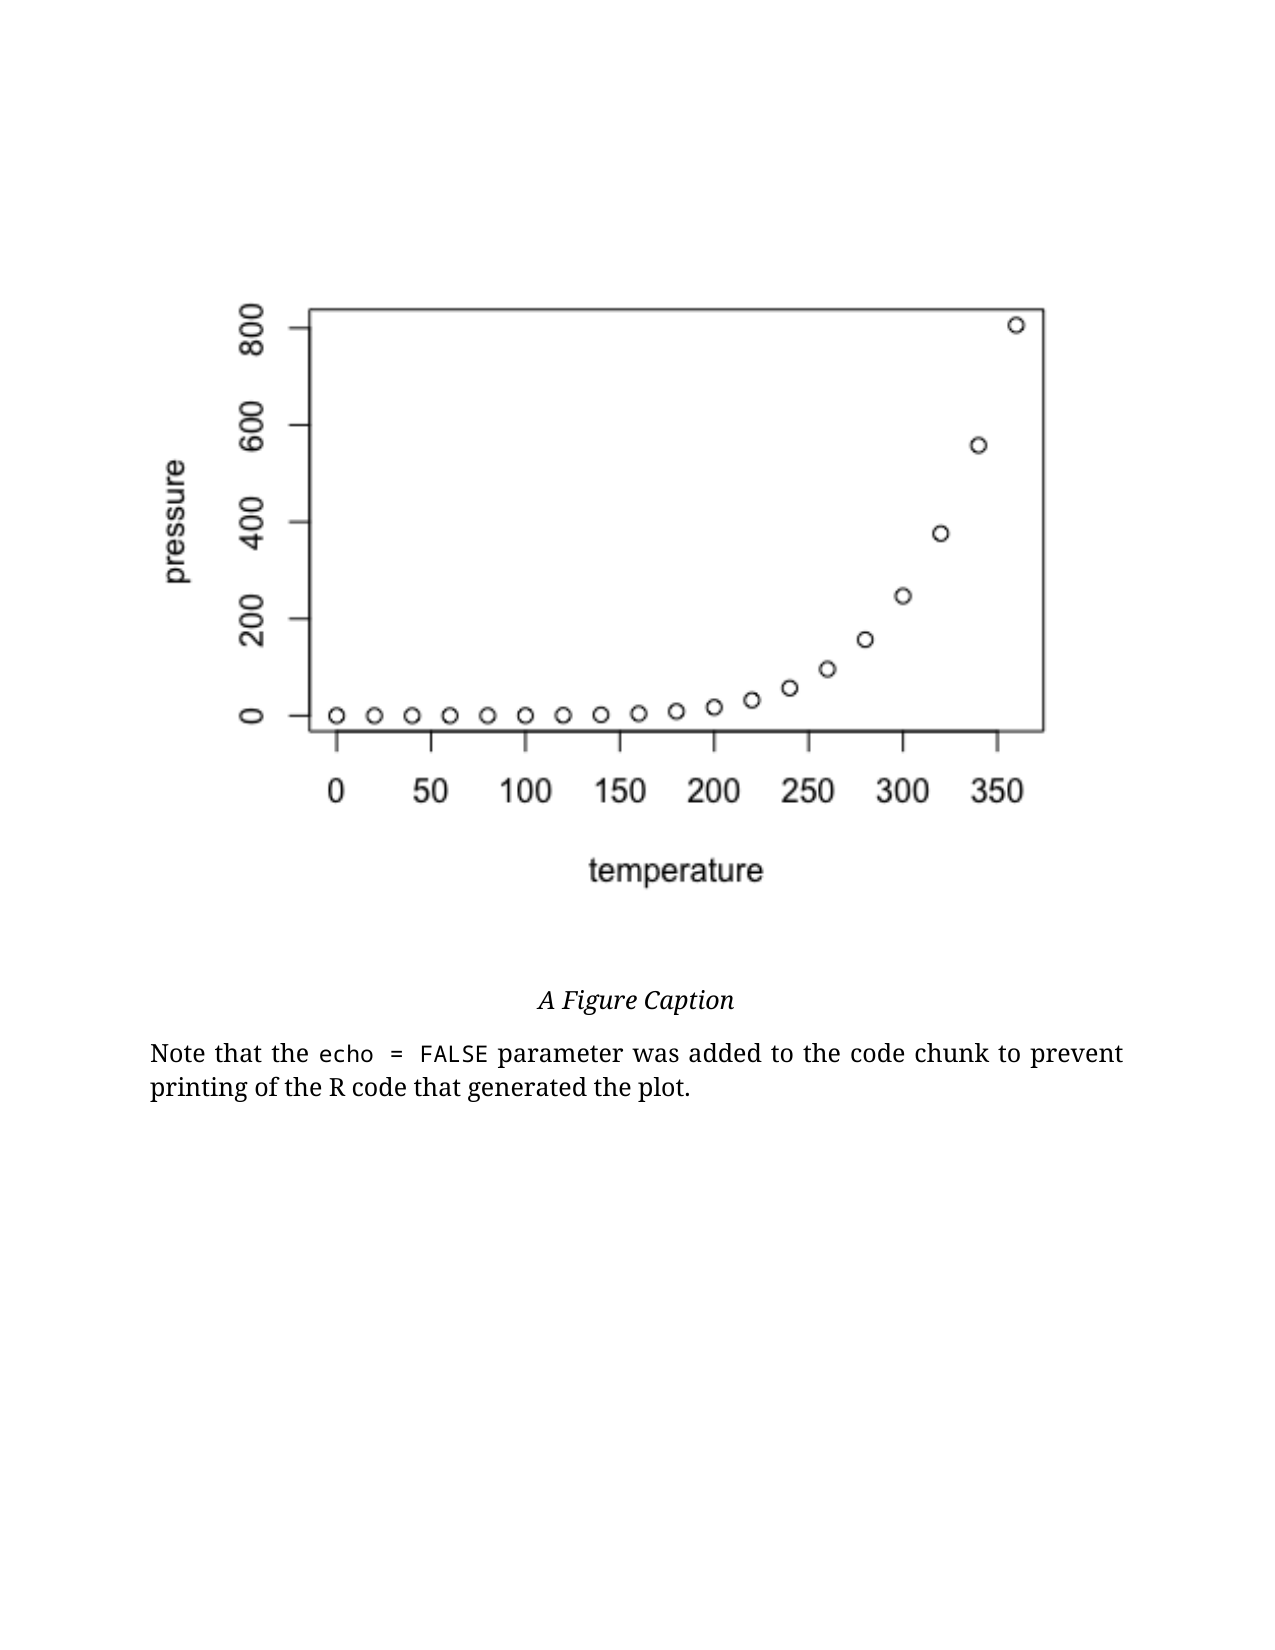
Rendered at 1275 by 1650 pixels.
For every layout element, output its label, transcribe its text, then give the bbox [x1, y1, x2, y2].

text A Figure Caption [150, 983, 1125, 1017]
picture [150, 150, 1125, 931]
text Note that the echo = FALSE parameter was added to the code chunk to prevent printing of the R code that generated the plot. [150, 1036, 1125, 1104]
